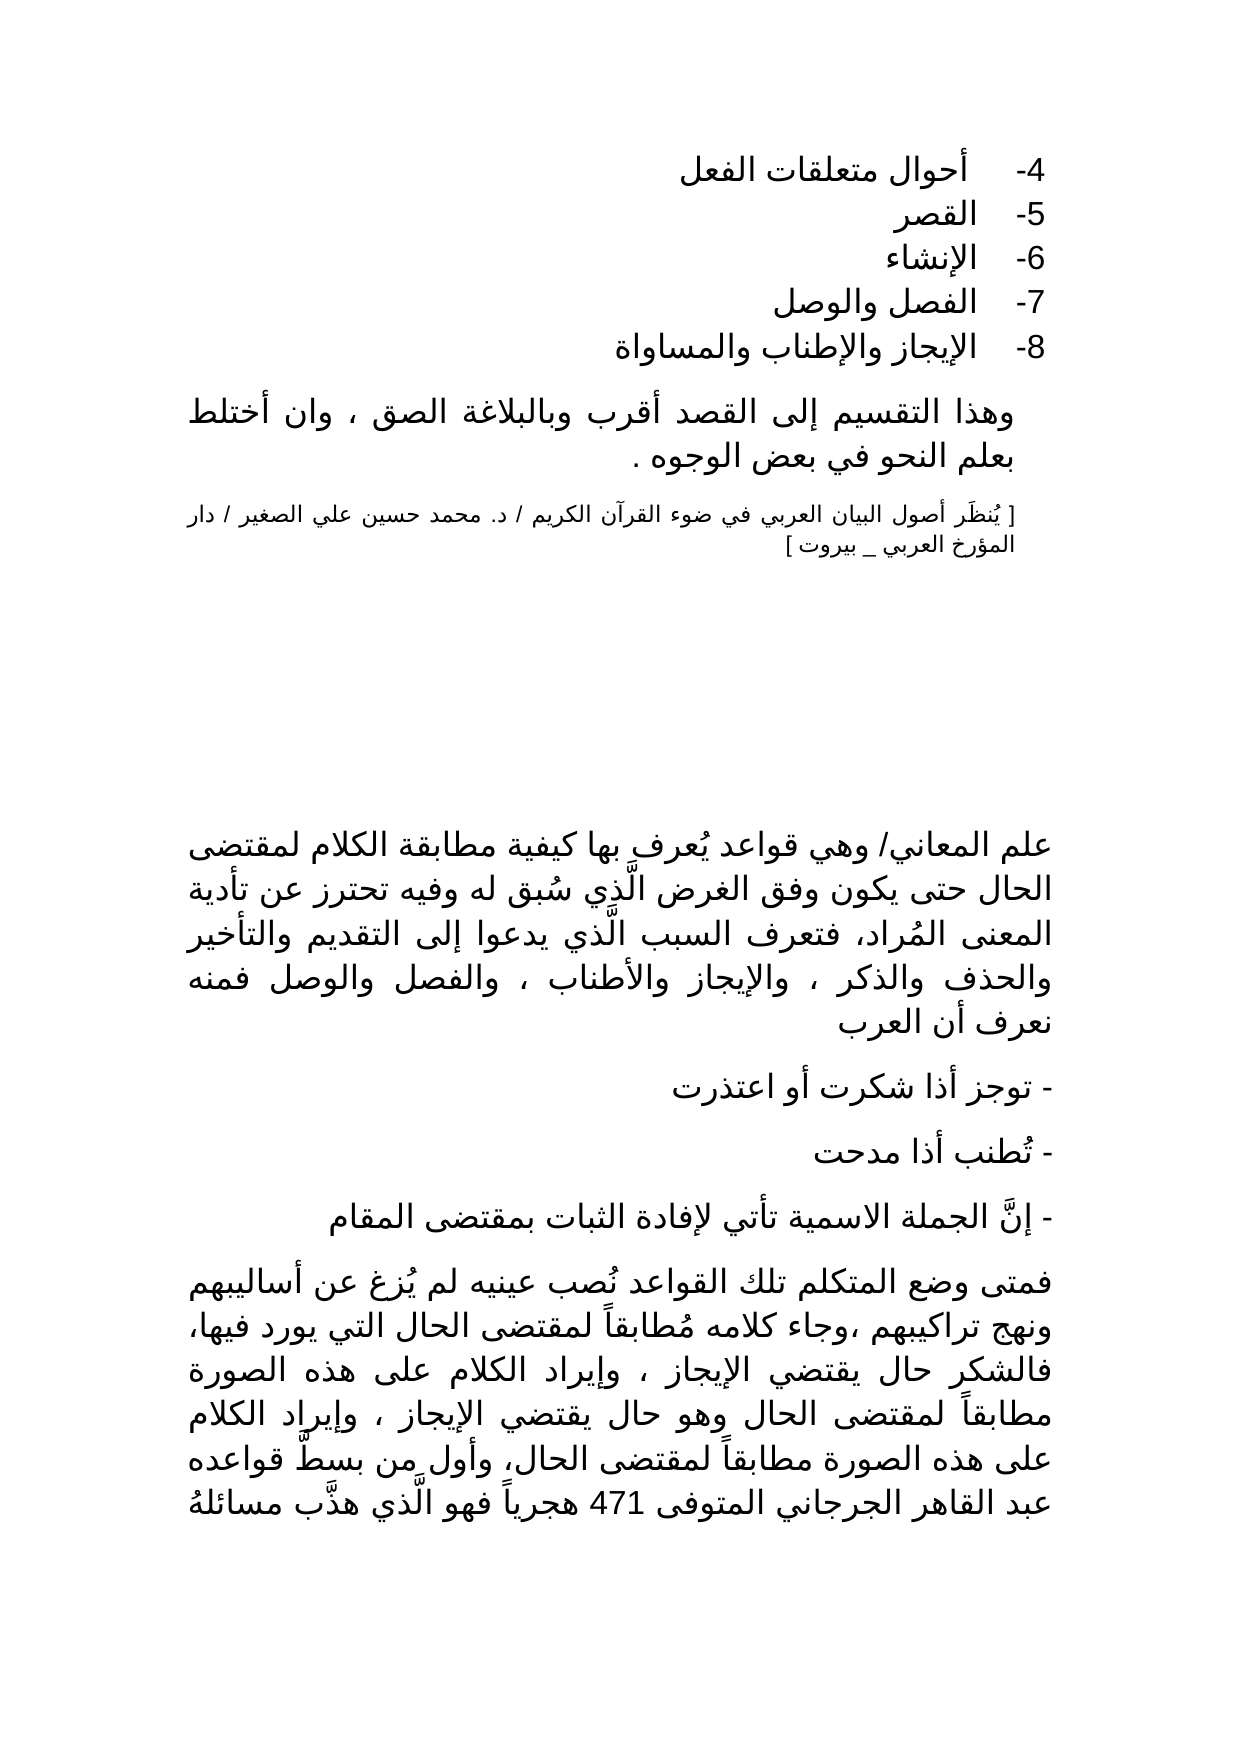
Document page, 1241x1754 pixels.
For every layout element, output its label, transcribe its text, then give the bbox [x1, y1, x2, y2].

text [187, 1262, 1053, 1521]
list الفصل والوصل [187, 282, 1016, 321]
list الإنشاء [187, 238, 1016, 277]
text علم المعاني/ وهي قواعد يُعرف بها كيفية مطابقة الكلام لمقتضى الحال حتى يكون وفق الغرض الَّذي سُبق له وفيه تحترز عن تأدية المعنى المُراد، فتعرف السبب الَّذي يدعوا إلى التقديم والتأخير والحذف والذكر ، والإيجاز والأطناب ، والفصل والوصل فمنه نعرف أن العرب [187, 825, 1053, 1040]
list القصر [187, 194, 1016, 233]
list الإيجاز والإطناب والمساواة [187, 327, 1016, 365]
text وهذا التقسيم إلى القصد أقرب وبالبلاغة الصق ، وان أختلط بعلم النحو في بعض الوجوه . [187, 392, 1016, 474]
text - تُطنب أذا مدحت [187, 1132, 1053, 1170]
text - إنَّ الجملة الاسمية تأتي لإفادة الثبات بمقتضى المقام [187, 1197, 1053, 1235]
list أحوال متعلقات الفعل [187, 150, 1016, 188]
text - توجز أذا شكرت أو اعتذرت [187, 1067, 1053, 1105]
text [ يُنظَر أصول البيان العربي في ضوء القرآن الكريم / د. محمد حسين علي الصغير / دار المؤرخ العربي _ بيروت ] [187, 501, 1016, 557]
